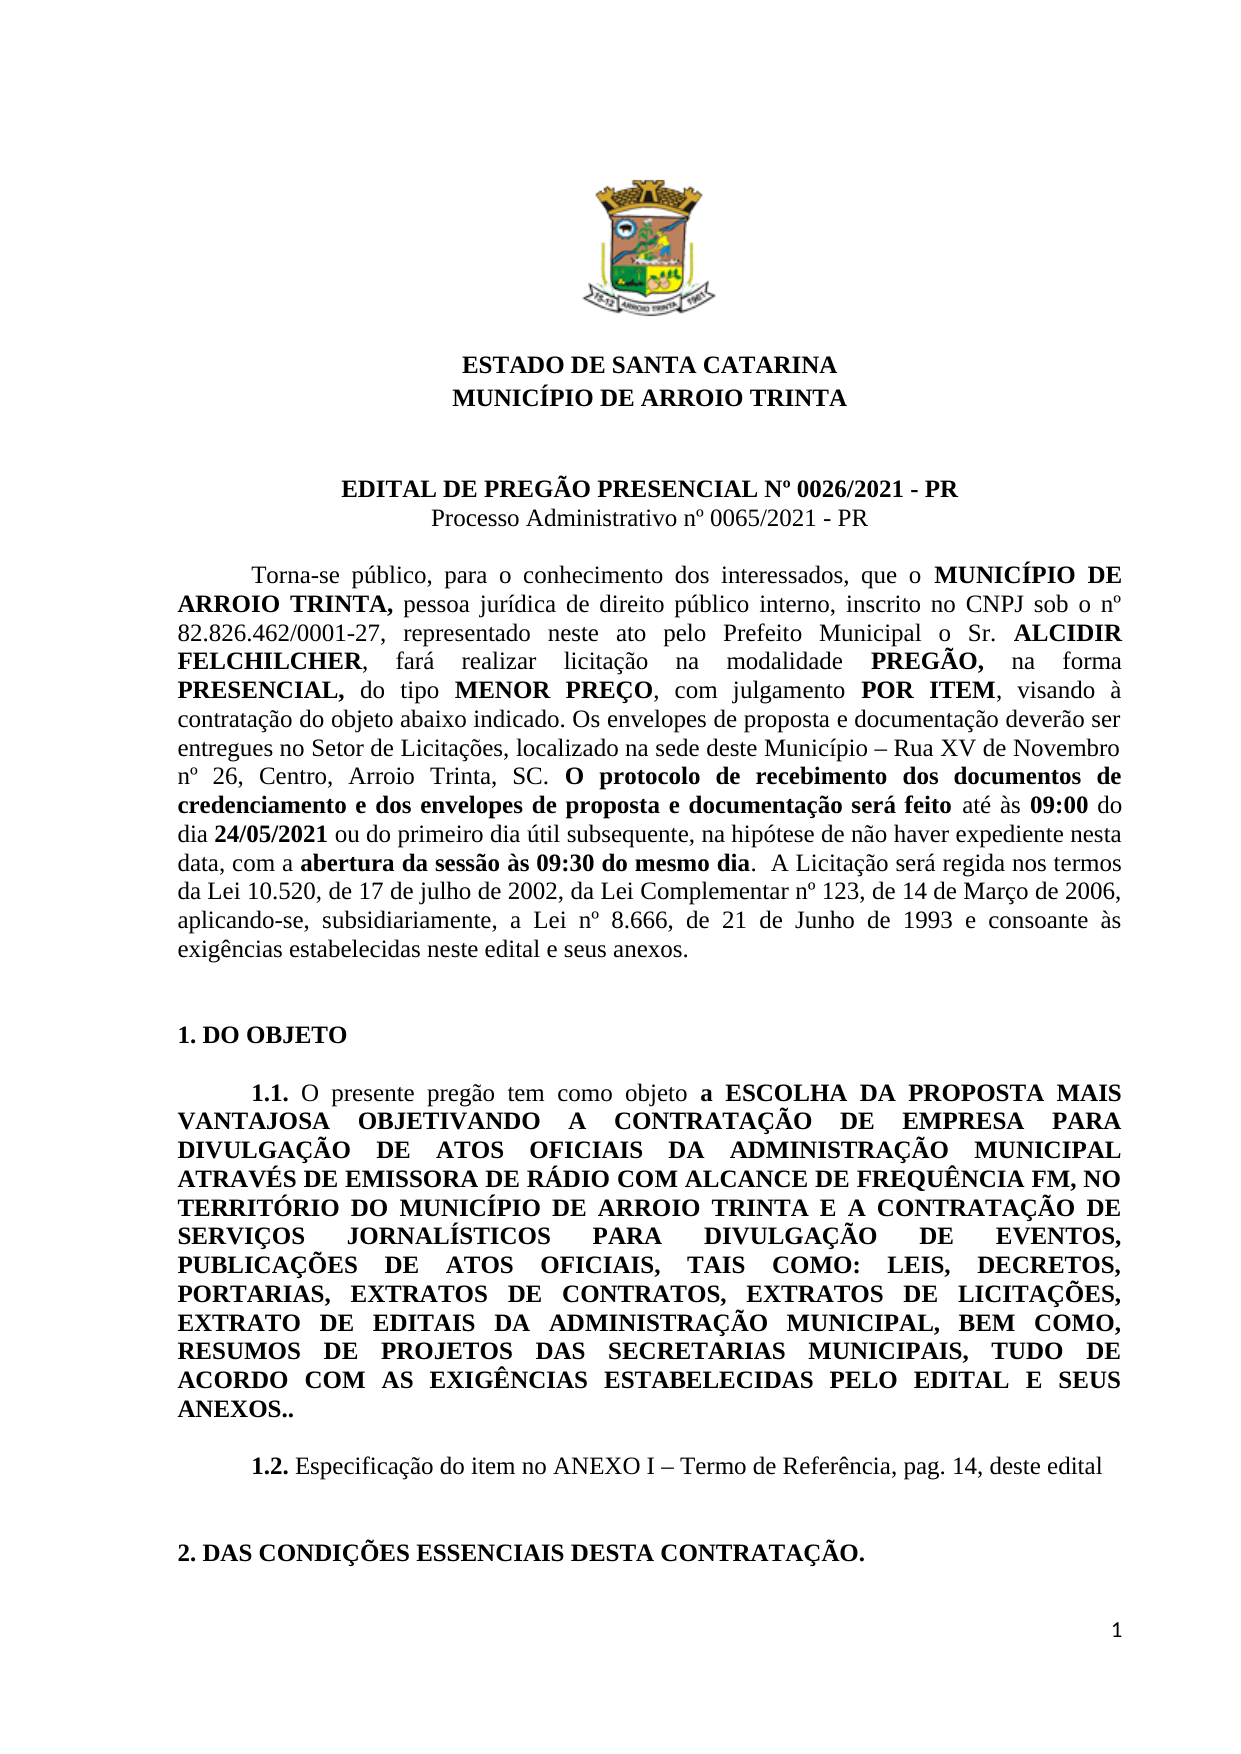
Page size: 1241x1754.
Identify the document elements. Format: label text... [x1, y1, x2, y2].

text 2. DAS CONDIÇÕES ESSENCIAIS DESTA CONTRATAÇÃO. [177, 1538, 1122, 1566]
text Torna-se público, para o conhecimento dos interessados, que o Município de Arroio Trinta, pessoa jurídica de direito público interno, inscrito no CNPJ sob o nº 82.826.462/0001-27, representado neste ato pelo Prefeito Municipal o Sr. ALCIDIR FELCHILCHER, fará realizar licitação na modalidade PREGÃO, na forma PRESENCIAL, do tipo MENOR PREÇO, com julgamento Por item, visando à contratação do objeto abaixo indicado. Os envelopes de proposta e documentação deverão ser entregues no Setor de Licitações, localizado na sede deste Município – Rua XV de Novembro nº 26, Centro, Arroio Trinta, SC. O protocolo de recebimento dos documentos de credenciamento e dos envelopes de proposta e documentação será feito até às 09:00 do dia 24/05/2021 ou do primeiro dia útil subsequente, na hipótese de não haver expediente nesta data, com a abertura da sessão às 09:30 do mesmo dia. A Licitação será regida nos termos da Lei 10.520, de 17 de julho de 2002, da Lei Complementar nº 123, de 14 de Março de 2006, aplicando-se, subsidiariamente, a Lei nº 8.666, de 21 de Junho de 1993 e consoante às exigências estabelecidas neste edital e seus anexos. [177, 560, 1122, 963]
text Processo Administrativo nº 0065/2021 - PR [177, 503, 1122, 531]
text ESTADO DE SANTA CATARINA [177, 350, 1122, 379]
text EDITAL DE PREGÃO PRESENCIAL Nº 0026/2021 - PR [177, 474, 1122, 503]
text 1.1. O presente pregão tem como objeto a ESCOLHA DA PROPOSTA MAIS VANTAJOSA OBJETIVANDO A CONTRATAÇÃO DE EMPRESA PARA DIVULGAÇÃO DE ATOS OFICIAIS DA ADMINISTRAÇÃO MUNICIPAL ATRAVÉS DE EMISSORA DE RÁDIO COM ALCANCE DE FREQUÊNCIA FM, NO TERRITÓRIO DO MUNICÍPIO DE ARROIO TRINTA E A CONTRATAÇÃO DE SERVIÇOS JORNALÍSTICOS PARA DIVULGAÇÃO DE EVENTOS, PUBLICAÇÕES DE ATOS OFICIAIS, TAIS COMO: LEIS, DECRETOS, PORTARIAS, EXTRATOS DE CONTRATOS, EXTRATOS DE LICITAÇÕES, EXTRATO DE EDITAIS DA ADMINISTRAÇÃO MUNICIPAL, BEM COMO, RESUMOS DE PROJETOS DAS SECRETARIAS MUNICIPAIS, TUDO DE ACORDO COM AS EXIGÊNCIAS ESTABELECIDAS PELO EDITAL E SEUS ANEXOS.. [177, 1078, 1122, 1423]
text MUNICÍPIO DE ARROIO TRINTA [177, 383, 1122, 412]
text 1. DO OBJETO [177, 1020, 1122, 1049]
picture [579, 177, 720, 318]
text 1.2. Especificação do item no ANEXO I – Termo de Referência, pag. 14, deste edital [177, 1451, 1122, 1480]
